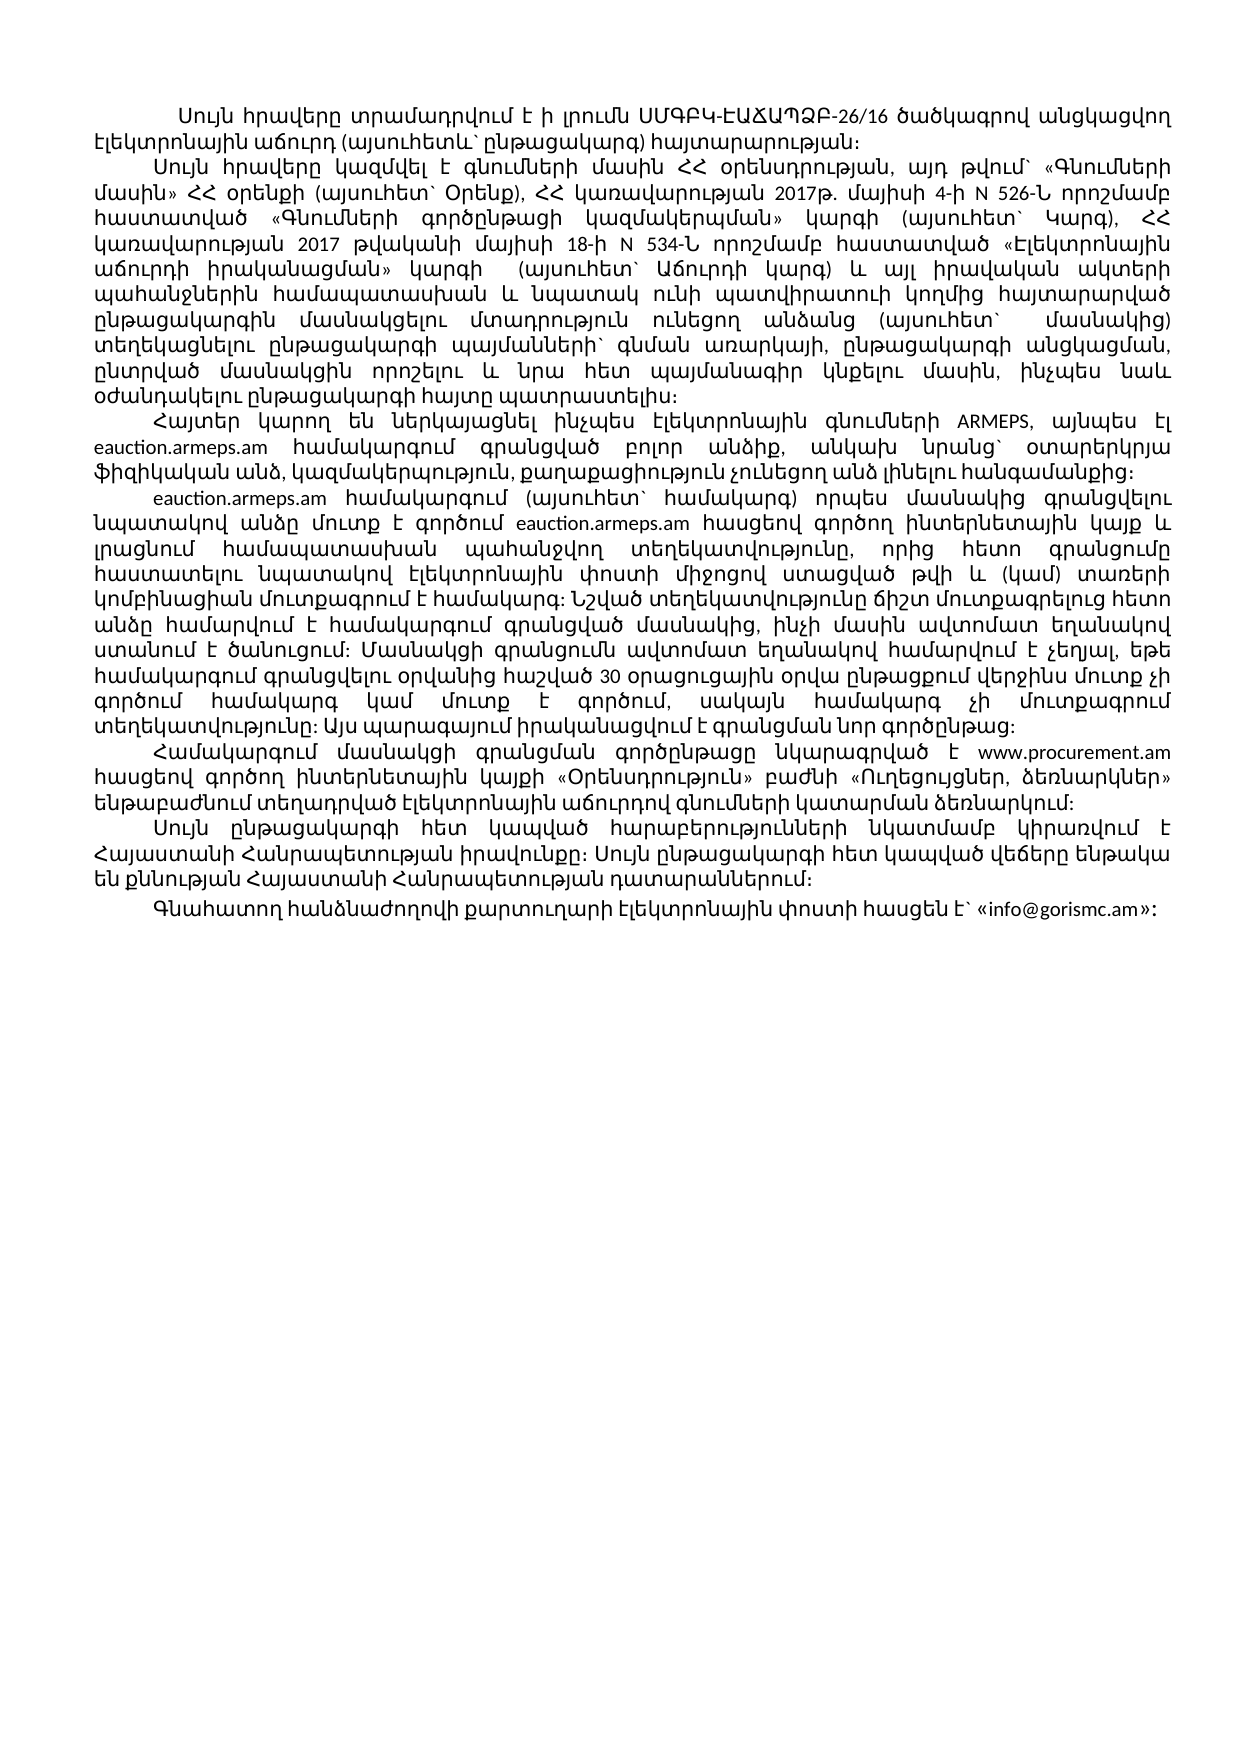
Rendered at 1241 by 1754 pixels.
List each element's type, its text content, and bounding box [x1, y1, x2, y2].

text Սույն հրավերը տրամադրվում է ի լրումն ՍՄԳԲԿ-ԷԱՃԱՊՁԲ-26/16 ծածկագրով անցկացվող էլեկտրոնային աճուրդ (այսուհետև` ընթացակարգ) հայտարարության։ [94, 104, 1171, 154]
text Սույն ընթացակարգի հետ կապված հարաբերությունների նկատմամբ կիրառվում է Հայաստանի Հանրապետության իրավունքը։ Սույն ընթացակարգի հետ կապված վեճերը ենթակա են քննության Հայաստանի Հանրապետության դատարաններում։ [94, 815, 1171, 892]
text eauction.armeps.am համակարգում (այսուհետ` համակարգ) որպես մասնակից գրանցվելու նպատակով անձը մուտք է գործում eauction.armeps.am հասցեով գործող ինտերնետային կայք և լրացնում համապատասխան պահանջվող տեղեկատվությունը, որից հետո գրանցումը հաստատելու նպատակով էլեկտրոնային փոստի միջոցով ստացված թվի և (կամ) տառերի կոմբինացիան մուտքագրում է համակարգ: Նշված տեղեկատվությունը ճիշտ մուտքագրելուց հետո անձը համարվում է համակարգում գրանցված մասնակից, ինչի մասին ավտոմատ եղանակով ստանում է ծանուցում: Մասնակցի գրանցումն ավտոմատ եղանակով համարվում է չեղյալ, եթե համակարգում գրանցվելու օրվանից հաշված 30 օրացուցային օրվա ընթացքում վերջինս մուտք չի գործում համակարգ կամ մուտք է գործում, սակայն համակարգ չի մուտքագրում տեղեկատվությունը: Այս պարագայում իրականացվում է գրանցման նոր գործընթաց: [94, 485, 1171, 739]
text Գնահատող հանձնաժողովի քարտուղարի էլեկտրոնային փոստի հասցեն է` «info@gorismc.am»: [94, 892, 1171, 922]
text Սույն հրավերը կազմվել է գնումների մասին ՀՀ օրենսդրության, այդ թվում` «Գնումների մասին» ՀՀ օրենքի (այսուհետ` Օրենք), ՀՀ կառավարության 2017թ. մայիսի 4-ի N 526-Ն որոշմամբ հաստատված «Գնումների գործընթացի կազմակերպման» կարգի (այսուհետ` Կարգ), ՀՀ կառավարության 2017 թվականի մայիսի 18-ի N 534-Ն որոշմամբ հաստատված «Էլեկտրոնային աճուրդի իրականացման» կարգի (այսուհետ` Աճուրդի կարգ) և այլ իրավական ակտերի պահանջներին համապատասխան և նպատակ ունի պատվիրատուի կողմից հայտարարված ընթացակարգին մասնակցելու մտադրություն ունեցող անձանց (այսուհետ` մասնակից) տեղեկացնելու ընթացակարգի պայմանների` գնման առարկայի, ընթացակարգի անցկացման, ընտրված մասնակցին որոշելու և նրա հետ պայմանագիր կնքելու մասին, ինչպես նաև օժանդակելու ընթացակարգի հայտը պատրաստելիս։ [94, 154, 1171, 409]
text Հայտեր կարող են ներկայացնել ինչպես էլեկտրոնային գնումների ARMEPS, այնպես էլ eauction.armeps.am համակարգում գրանցված բոլոր անձիք, անկախ նրանց` օտարերկրյա ֆիզիկական անձ, կազմակերպություն, քաղաքացիություն չունեցող անձ լինելու հանգամանքից։ [94, 409, 1171, 485]
text Համակարգում մասնակցի գրանցման գործընթացը նկարագրված է www.procurement.am հասցեով գործող ինտերնետային կայքի «Օրենսդրություն» բաժնի «Ուղեցույցներ, ձեռնարկներ» ենթաբաժնում տեղադրված էլեկտրոնային աճուրդով գնումների կատարման ձեռնարկում: [94, 739, 1171, 815]
